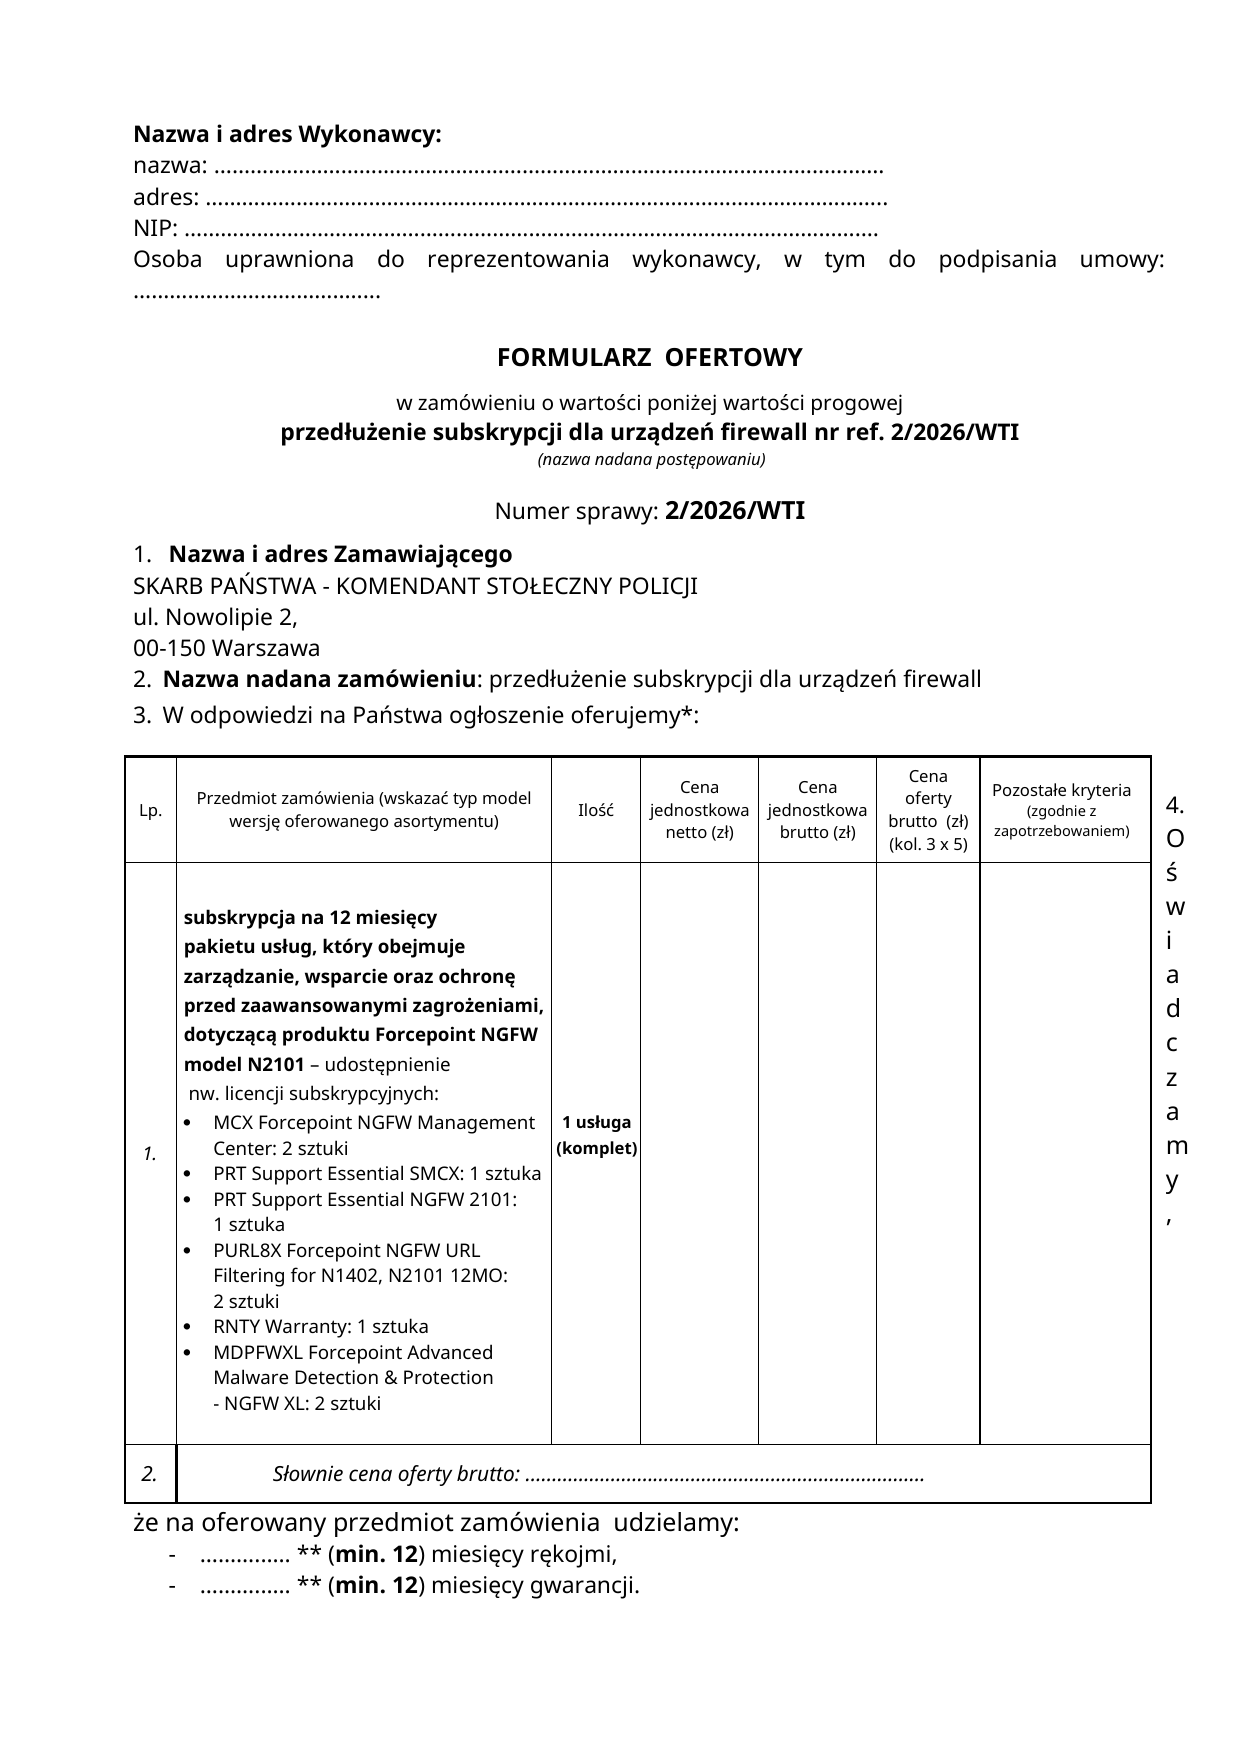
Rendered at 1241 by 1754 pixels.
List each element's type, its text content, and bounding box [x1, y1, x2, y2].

table_cell [641, 863, 758, 1444]
table_cell [981, 863, 1150, 1444]
table_header Cena jednostkowa netto (zł) [641, 758, 758, 862]
text ul. Nowolipie 2, [133, 601, 1167, 632]
text - ……….….. ** (min. 12) miesięcy rękojmi, [133, 1538, 1167, 1569]
list Nazwa i adres Zamawiającego [133, 538, 1167, 570]
list Oświadczamy, że na oferowany przedmiot zamówienia udzielamy: [133, 787, 1167, 1538]
text (nazwa nadana postępowaniu) [133, 448, 1167, 470]
table_cell 1 usługa (komplet) [552, 863, 640, 1444]
text - ……….….. ** (min. 12) miesięcy gwarancji. [133, 1569, 1167, 1601]
text przedłużenie subskrypcji dla urządzeń firewall nr ref. 2/2026/WTI [133, 416, 1167, 448]
table_header Lp. [126, 758, 176, 862]
text w zamówieniu o wartości poniżej wartości progowej [133, 388, 1167, 416]
text NIP: ……………………………………………………………………………………………………. [133, 212, 1167, 243]
table_cell Słownie cena oferty brutto: ………………………………………………………………… [178, 1445, 1150, 1502]
table_cell [759, 863, 876, 1444]
table_header Cena oferty brutto (zł) (kol. 3 x 5) [877, 758, 979, 862]
text SKARB PAŃSTWA - KOMENDANT STOŁECZNY POLICJI [133, 570, 1167, 601]
text 00-150 Warszawa [133, 632, 1167, 663]
text FORMULARZ OFERTOWY [133, 340, 1167, 374]
list W odpowiedzi na Państwa ogłoszenie oferujemy*: [133, 699, 1167, 731]
text adres: ………………………………………………………………………………………………….. [133, 181, 1167, 212]
table_header Ilość [552, 758, 640, 862]
text Nazwa i adres Wykonawcy: [133, 118, 1167, 149]
list Nazwa nadana zamówieniu: przedłużenie subskrypcji dla urządzeń firewall [133, 663, 1167, 695]
table_cell [877, 863, 979, 1444]
text Osoba uprawniona do reprezentowania wykonawcy, w tym do podpisania umowy: …………………………….….... [133, 243, 1167, 306]
table_header Cena jednostkowa brutto (zł) [759, 758, 876, 862]
text Numer sprawy: 2/2026/WTI [133, 493, 1167, 527]
table_cell subskrypcja na 12 miesięcy pakietu usług, który obejmuje zarządzanie, wsparcie oraz ochronę przed zaawansowanymi zagrożeniami, dotyczącą produktu Forcepoint NGFW model N2101 – udostępnienie nw. licencji subskrypcyjnych: MCX Forcepoint NGFW Management Center: 2 sztuki PRT Support Essential SMCX: 1 sztuka PRT Support Essential NGFW 2101: 1 sztuka PURL8X Forcepoint NGFW URL Filtering for N1402, N2101 12MO: 2 sztuki RNTY Warranty: 1 sztuka MDPFWXL Forcepoint Advanced Malware Detection & Protection - NGFW XL: 2 sztuki [177, 863, 551, 1444]
table_header Przedmiot zamówienia (wskazać typ model wersję oferowanego asortymentu) [177, 758, 551, 862]
table_cell 2. [126, 1445, 175, 1502]
table_cell 1. [126, 863, 176, 1444]
table_header Pozostałe kryteria (zgodnie z zapotrzebowaniem) [981, 758, 1150, 862]
text nazwa: ………………………………………………………………………………………………… [133, 149, 1167, 181]
